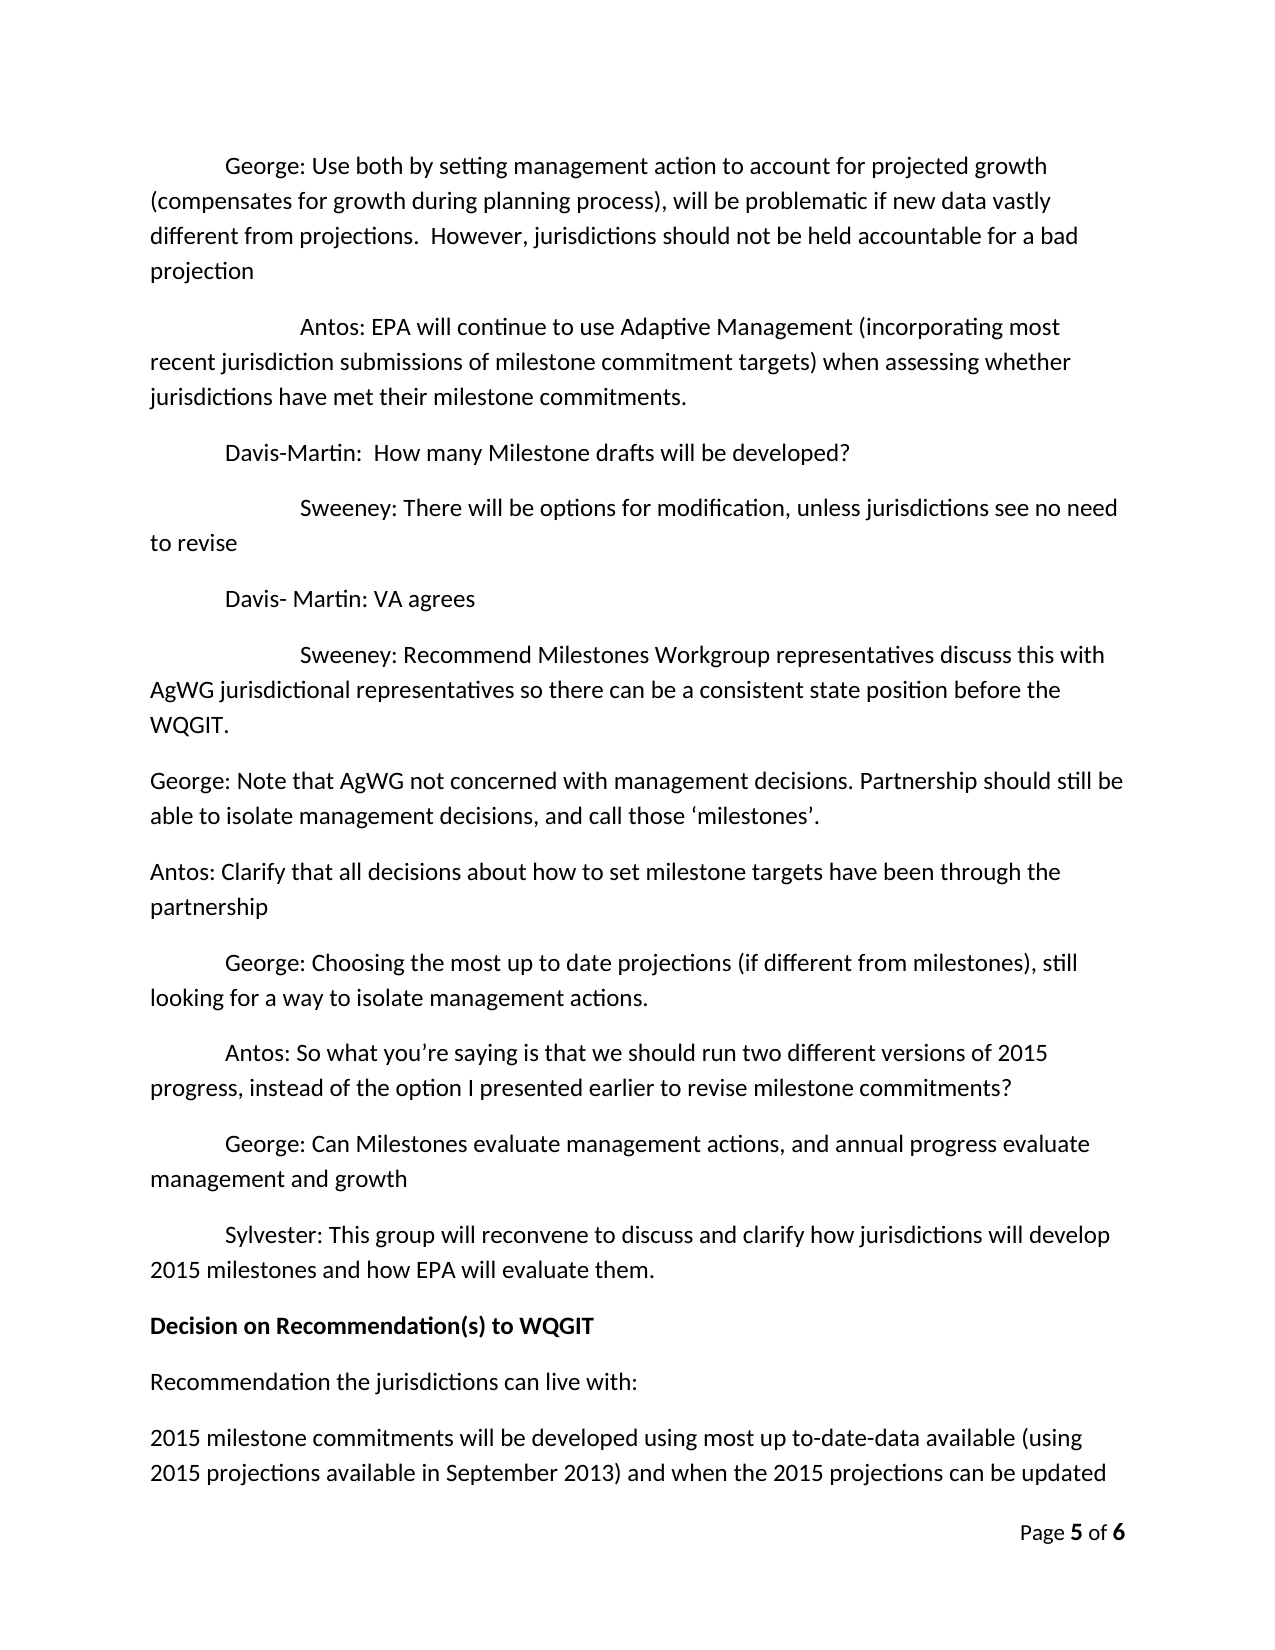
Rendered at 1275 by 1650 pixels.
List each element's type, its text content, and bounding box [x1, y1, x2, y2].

text Antos: So what you’re saying is that we should run two different versions of 2015 progress, instead of the option I presented earlier to revise milestone commitments? [150, 1037, 1125, 1103]
text George: Can Milestones evaluate management actions, and annual progress evaluate management and growth [150, 1128, 1125, 1194]
text George: Note that AgWG not concerned with management decisions. Partnership should still be able to isolate management decisions, and call those ‘milestones’. [150, 765, 1125, 831]
text Sweeney: There will be options for modification, unless jurisdictions see no need to revise [150, 492, 1125, 558]
text Sweeney: Recommend Milestones Workgroup representatives discuss this with AgWG jurisdictional representatives so there can be a consistent state position before the WQGIT. [150, 639, 1125, 740]
text George: Use both by setting management action to account for projected growth (compensates for growth during planning process), will be problematic if new data vastly different from projections. However, jurisdictions should not be held accountable for a bad projection [150, 150, 1125, 286]
text Antos: Clarify that all decisions about how to set milestone targets have been through the partnership [150, 856, 1125, 921]
text Davis-Martin: How many Milestone drafts will be developed? [150, 437, 1125, 467]
text Decision on Recommendation(s) to WQGIT [150, 1310, 1125, 1341]
text Recommendation the jurisdictions can live with: [150, 1366, 1125, 1396]
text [150, 1422, 1125, 1487]
text Sylvester: This group will reconvene to discuss and clarify how jurisdictions will develop 2015 milestones and how EPA will evaluate them. [150, 1219, 1125, 1285]
text Davis- Martin: VA agrees [150, 583, 1125, 614]
text Antos: EPA will continue to use Adaptive Management (incorporating most recent jurisdiction submissions of milestone commitment targets) when assessing whether jurisdictions have met their milestone commitments. [150, 311, 1125, 411]
text George: Choosing the most up to date projections (if different from milestones), still looking for a way to isolate management actions. [150, 947, 1125, 1012]
